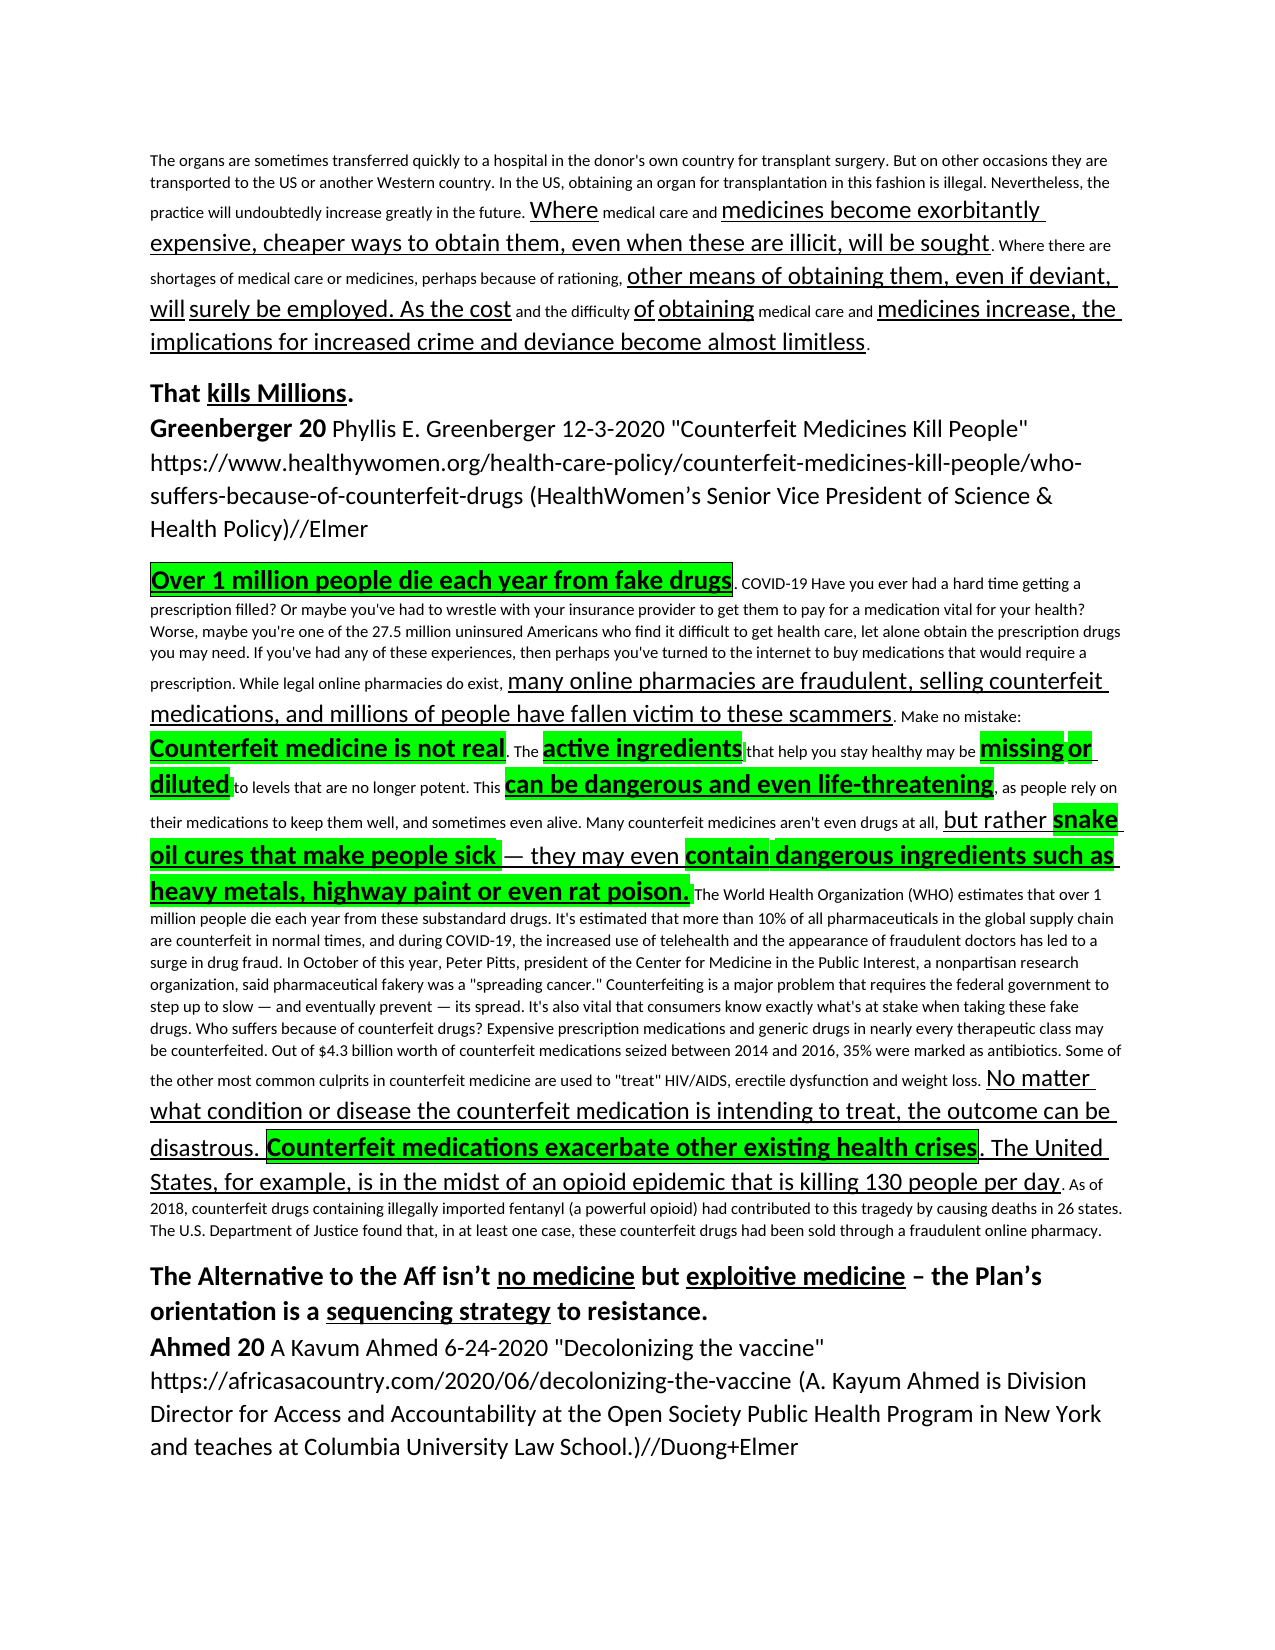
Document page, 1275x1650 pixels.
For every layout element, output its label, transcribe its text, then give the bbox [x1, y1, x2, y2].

text Over 1 million people die each year from fake drugs. COVID-19 Have you ever had a hard time getting a prescription filled? Or maybe you've had to wrestle with your insurance provider to get them to pay for a medication vital for your health? Worse, maybe you're one of the 27.5 million uninsured Americans who find it difficult to get health care, let alone obtain the prescription drugs you may need. If you've had any of these experiences, then perhaps you've turned to the internet to buy medications that would require a prescription. While legal online pharmacies do exist, many online pharmacies are fraudulent, selling counterfeit medications, and millions of people have fallen victim to these scammers. Make no mistake: Counterfeit medicine is not real. The active ingredients that help you stay healthy may be missing or diluted to levels that are no longer potent. This can be dangerous and even life-threatening, as people rely on their medications to keep them well, and sometimes even alive. Many counterfeit medicines aren't even drugs at all, but rather snake oil cures that make people sick — they may even contain dangerous ingredients such as heavy metals, highway paint or even rat poison. The World Health Organization (WHO) estimates that over 1 million people die each year from these substandard drugs. It's estimated that more than 10% of all pharmaceuticals in the global supply chain are counterfeit in normal times, and during COVID-19, the increased use of telehealth and the appearance of fraudulent doctors has led to a surge in drug fraud. In October of this year, Peter Pitts, president of the Center for Medicine in the Public Interest, a nonpartisan research organization, said pharmaceutical fakery was a "spreading cancer." Counterfeiting is a major problem that requires the federal government to step up to slow — and eventually prevent — its spread. It's also vital that consumers know exactly what's at stake when taking these fake drugs. Who suffers because of counterfeit drugs? Expensive prescription medications and generic drugs in nearly every therapeutic class may be counterfeited. Out of $4.3 billion worth of counterfeit medications seized between 2014 and 2016, 35% were marked as antibiotics. Some of the other most common culprits in counterfeit medicine are used to "treat" HIV/AIDS, erectile dysfunction and weight loss. No matter what condition or disease the counterfeit medication is intending to treat, the outcome can be disastrous. Counterfeit medications exacerbate other existing health crises. The United States, for example, is in the midst of an opioid epidemic that is killing 130 people per day. As of 2018, counterfeit drugs containing illegally imported fentanyl (a powerful opioid) had contributed to this tragedy by causing deaths in 26 states. The U.S. Department of Justice found that, in at least one case, these counterfeit drugs had been sold through a fraudulent online pharmacy. [150, 562, 1125, 1240]
subtitle The Alternative to the Aff isn’t no medicine but exploitive medicine – the Plan’s orientation is a sequencing strategy to resistance. [150, 1259, 1125, 1327]
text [150, 150, 1125, 357]
text Greenberger 20 Phyllis E. Greenberger 12-3-2020 "Counterfeit Medicines Kill People" https://www.healthywomen.org/health-care-policy/counterfeit-medicines-kill-people/who-suffers-because-of-counterfeit-drugs (HealthWomen’s Senior Vice President of Science & Health Policy)//Elmer [150, 411, 1125, 543]
subtitle That kills Millions. [150, 376, 1125, 409]
text Ahmed 20 A Kavum Ahmed 6-24-2020 "Decolonizing the vaccine" https://africasacountry.com/2020/06/decolonizing-the-vaccine (A. Kayum Ahmed is Division Director for Access and Accountability at the Open Society Public Health Program in New York and teaches at Columbia University Law School.)//Duong+Elmer [150, 1330, 1125, 1462]
